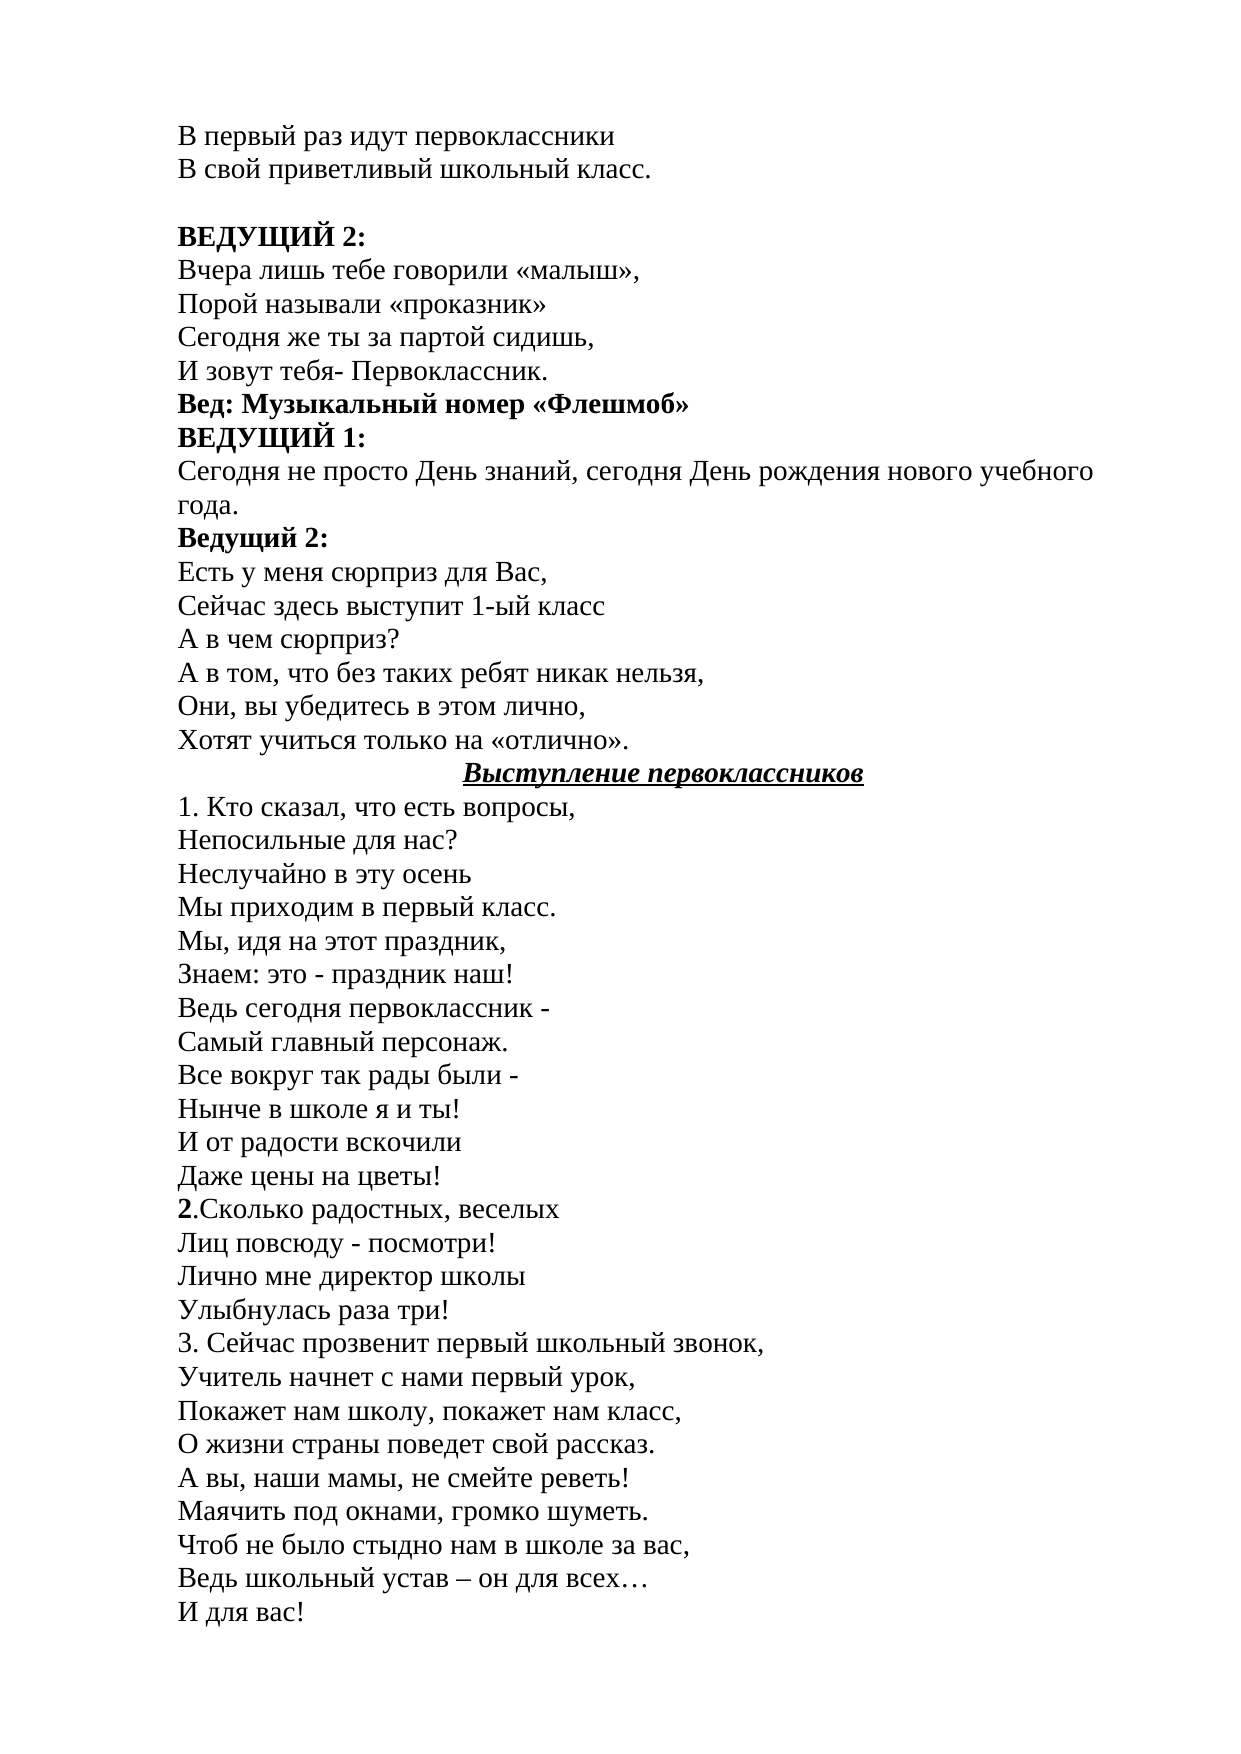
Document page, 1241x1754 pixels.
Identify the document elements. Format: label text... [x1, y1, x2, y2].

text Мы, идя на этот праздник, Знаем: это - праздник наш! Ведь сегодня первоклассник - Самый главный персонаж. [177, 923, 1152, 1057]
text Вед: Музыкальный номер «Флешмоб» [177, 386, 1152, 420]
text 1. Кто сказал, что есть вопросы, Непосильные для нас? Неслучайно в эту осень [177, 789, 1152, 889]
text 3. Сейчас прозвенит первый школьный звонок, [177, 1326, 1152, 1359]
text Улыбнулась раза три! [177, 1292, 1152, 1326]
text Чтоб не было стыдно нам в школе за вас, [177, 1527, 1152, 1560]
text ВЕДУЩИЙ 2: [177, 219, 1152, 252]
text Мы приходим в первый класс. [177, 889, 1152, 923]
text О жизни страны поведет свой рассказ. [177, 1426, 1152, 1460]
text Даже цены на цветы! [177, 1158, 1152, 1191]
text Лично мне директор школы [177, 1258, 1152, 1292]
text Есть у меня сюрприз для Вас, [177, 554, 1152, 588]
text И от радости вскочили [177, 1124, 1152, 1158]
text Выступление первоклассников [177, 755, 1152, 789]
text Вчера лишь тебе говорили «малыш», [177, 252, 1152, 286]
text 2.Сколько радостных, веселых Лиц повсюду - посмотри! [177, 1191, 1152, 1258]
text Все вокруг так рады были - Нынче в школе я и ты! [177, 1057, 1152, 1124]
text ВЕДУЩИЙ 1: [177, 420, 1152, 453]
text Ведь школьный устав – он для всех… [177, 1560, 1152, 1594]
text Учитель начнет с нами первый урок, [177, 1359, 1152, 1393]
text Сейчас здесь выступит 1-ый класс [177, 588, 1152, 621]
text Ведущий 2: [177, 521, 1152, 554]
text Покажет нам школу, покажет нам класс, [177, 1393, 1152, 1426]
text Они, вы убедитесь в этом лично, [177, 688, 1152, 722]
text Порой называли «проказник» [177, 286, 1152, 319]
text А в том, что без таких ребят никак нельзя, [177, 655, 1152, 688]
text А в чем сюрприз? [177, 621, 1152, 655]
text И для вас! [177, 1594, 1152, 1627]
text А вы, наши мамы, не смейте реветь! [177, 1460, 1152, 1493]
text Сегодня не просто День знаний, сегодня День рождения нового учебного года. [177, 453, 1152, 521]
text Хотят учиться только на «отлично». [177, 722, 1152, 755]
text Маячить под окнами, громко шуметь. [177, 1493, 1152, 1527]
text В свой приветливый школьный класс. [177, 152, 1152, 185]
text В первый раз идут первоклассники [177, 118, 1152, 152]
text Сегодня же ты за партой сидишь, И зовут тебя- Первоклассник. [177, 319, 1152, 386]
